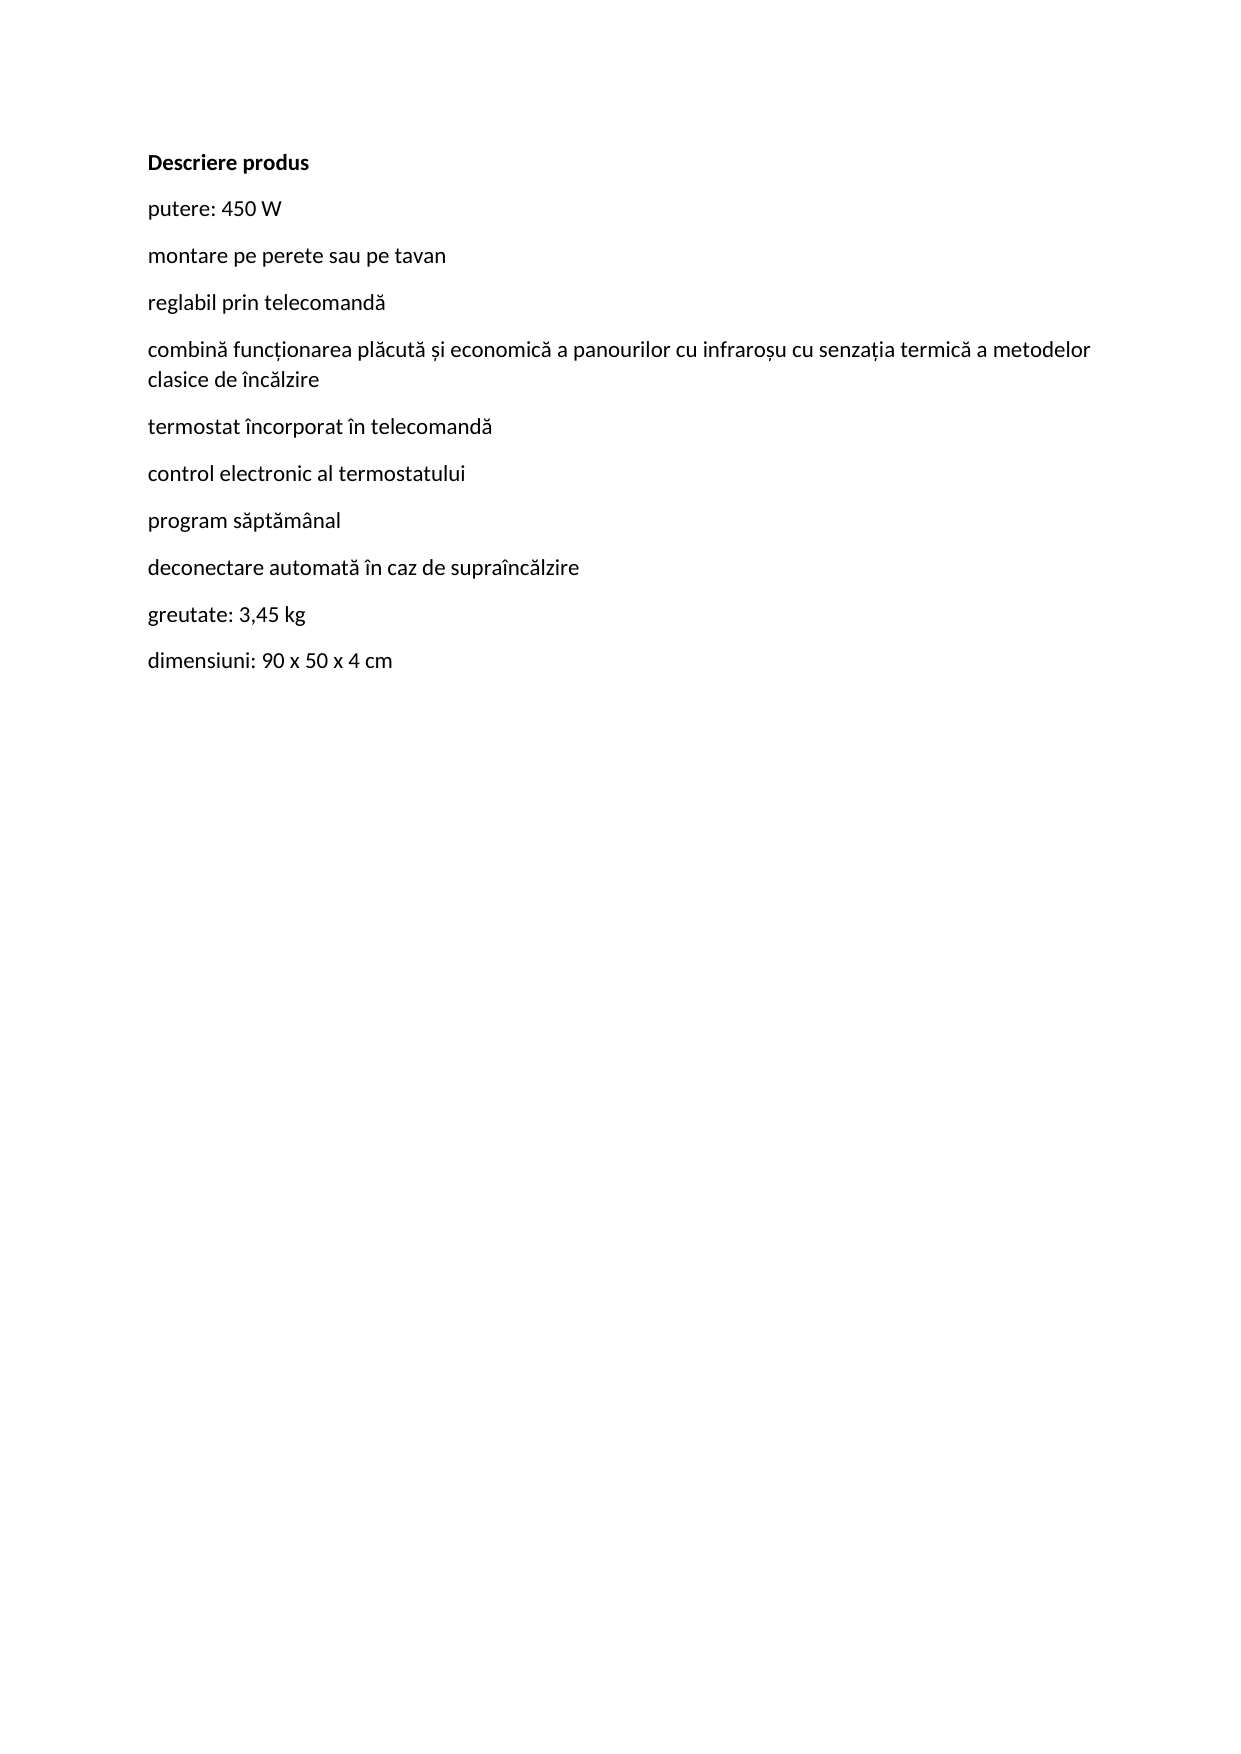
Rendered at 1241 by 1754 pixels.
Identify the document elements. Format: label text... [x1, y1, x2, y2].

text reglabil prin telecomandă [148, 288, 1093, 316]
text Descriere produs [148, 148, 1093, 176]
text termostat încorporat în telecomandă [148, 412, 1093, 440]
text greutate: 3,45 kg [148, 600, 1093, 628]
text deconectare automată în caz de supraîncălzire [148, 553, 1093, 581]
text control electronic al termostatului [148, 459, 1093, 487]
text combină funcționarea plăcută și economică a panourilor cu infraroșu cu senzația termică a metodelor clasice de încălzire [148, 335, 1093, 393]
text dimensiuni: 90 x 50 x 4 cm [148, 647, 1093, 674]
text program săptămânal [148, 506, 1093, 534]
text montare pe perete sau pe tavan [148, 241, 1093, 269]
text putere: 450 W [148, 194, 1093, 222]
